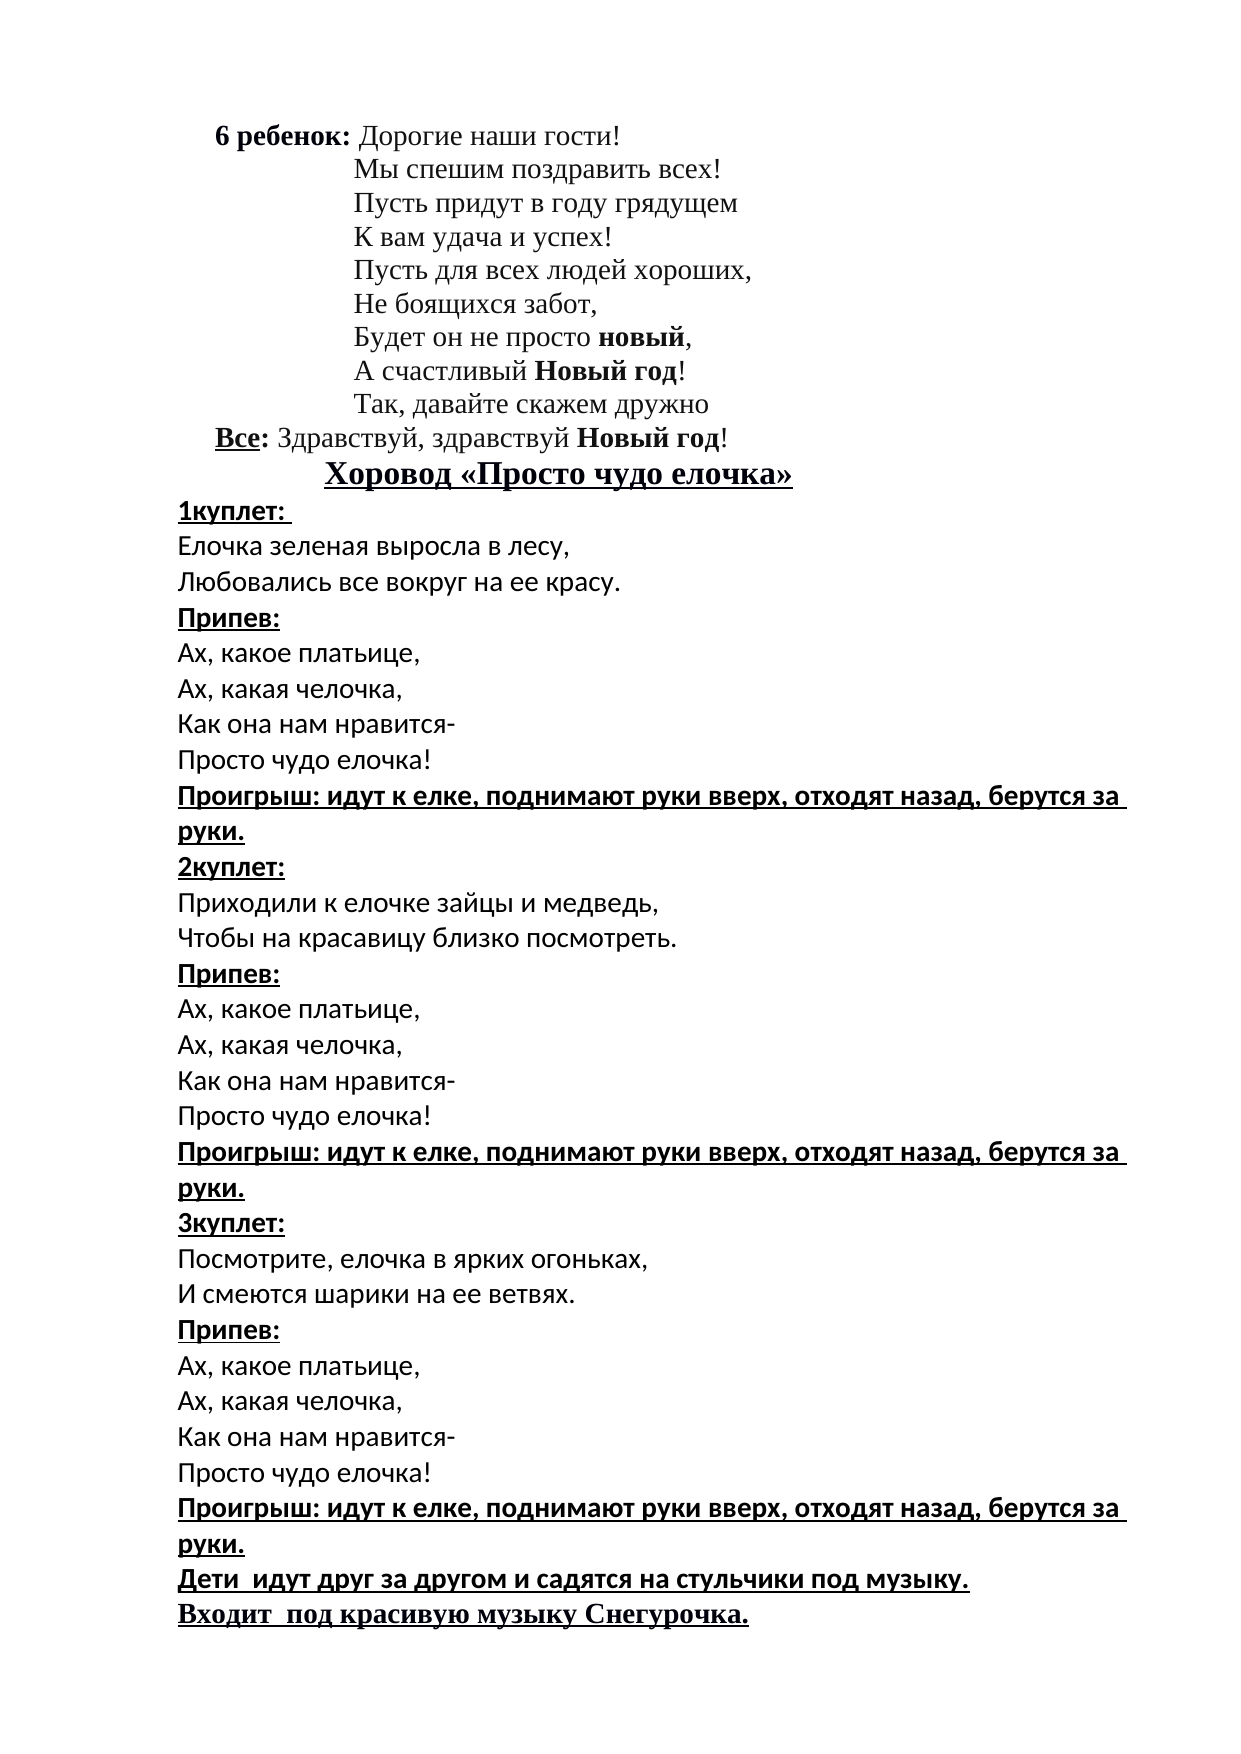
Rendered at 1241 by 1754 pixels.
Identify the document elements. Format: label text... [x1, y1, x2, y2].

text Посмотрите, елочка в ярких огоньках, [177, 1240, 1152, 1276]
text Входит под красивую музыку Снегурочка. [177, 1596, 1152, 1630]
text Ах, какая челочка, [177, 1026, 1152, 1062]
text Проигрыш: идут к елке, поднимают руки вверх, отходят назад, берутся за руки. [177, 1489, 1152, 1561]
text Как она нам нравится- [177, 706, 1152, 741]
text 1куплет: [177, 492, 1152, 527]
text А счастливый Новый год! [177, 353, 1152, 386]
text Пусть для всех людей хороших, [177, 252, 1152, 286]
text Приходили к елочке зайцы и медведь, [177, 884, 1152, 919]
text Не боящихся забот, [177, 286, 1152, 319]
text Хоровод «Просто чудо елочка» [177, 453, 1152, 492]
text Просто чудо елочка! [177, 1454, 1152, 1489]
text Ах, какое платьице, [177, 991, 1152, 1026]
text Так, давайте скажем дружно [177, 386, 1152, 420]
text 3куплет: [177, 1204, 1152, 1240]
text К вам удача и успех! [177, 219, 1152, 252]
text Припев: [177, 1311, 1152, 1347]
text Ах, какая челочка, [177, 1382, 1152, 1418]
text Ах, какая челочка, [177, 670, 1152, 706]
text Ах, какое платьице, [177, 1347, 1152, 1382]
text Дети идут друг за другом и садятся на стульчики под музыку. [177, 1561, 1152, 1596]
text 6 ребенок: Дорогие наши гости! [177, 118, 1152, 152]
text Елочка зеленая выросла в лесу, [177, 527, 1152, 563]
text Просто чудо елочка! [177, 1097, 1152, 1133]
text Все: Здравствуй, здравствуй Новый год! [177, 420, 1152, 453]
text Как она нам нравится- [177, 1062, 1152, 1097]
text Проигрыш: идут к елке, поднимают руки вверх, отходят назад, берутся за руки. [177, 1133, 1152, 1204]
text Припев: [177, 955, 1152, 991]
text Пусть придут в году грядущем [177, 185, 1152, 219]
text Просто чудо елочка! [177, 741, 1152, 777]
text Любовались все вокруг на ее красу. [177, 563, 1152, 599]
text Как она нам нравится- [177, 1418, 1152, 1454]
text Чтобы на красавицу близко посмотреть. [177, 919, 1152, 955]
text Будет он не просто новый, [177, 319, 1152, 353]
text Ах, какое платьице, [177, 634, 1152, 670]
text Проигрыш: идут к елке, поднимают руки вверх, отходят назад, берутся за руки. [177, 777, 1152, 848]
text Припев: [177, 599, 1152, 634]
text 2куплет: [177, 848, 1152, 884]
text Мы спешим поздравить всех! [177, 152, 1152, 185]
text И смеются шарики на ее ветвях. [177, 1276, 1152, 1311]
